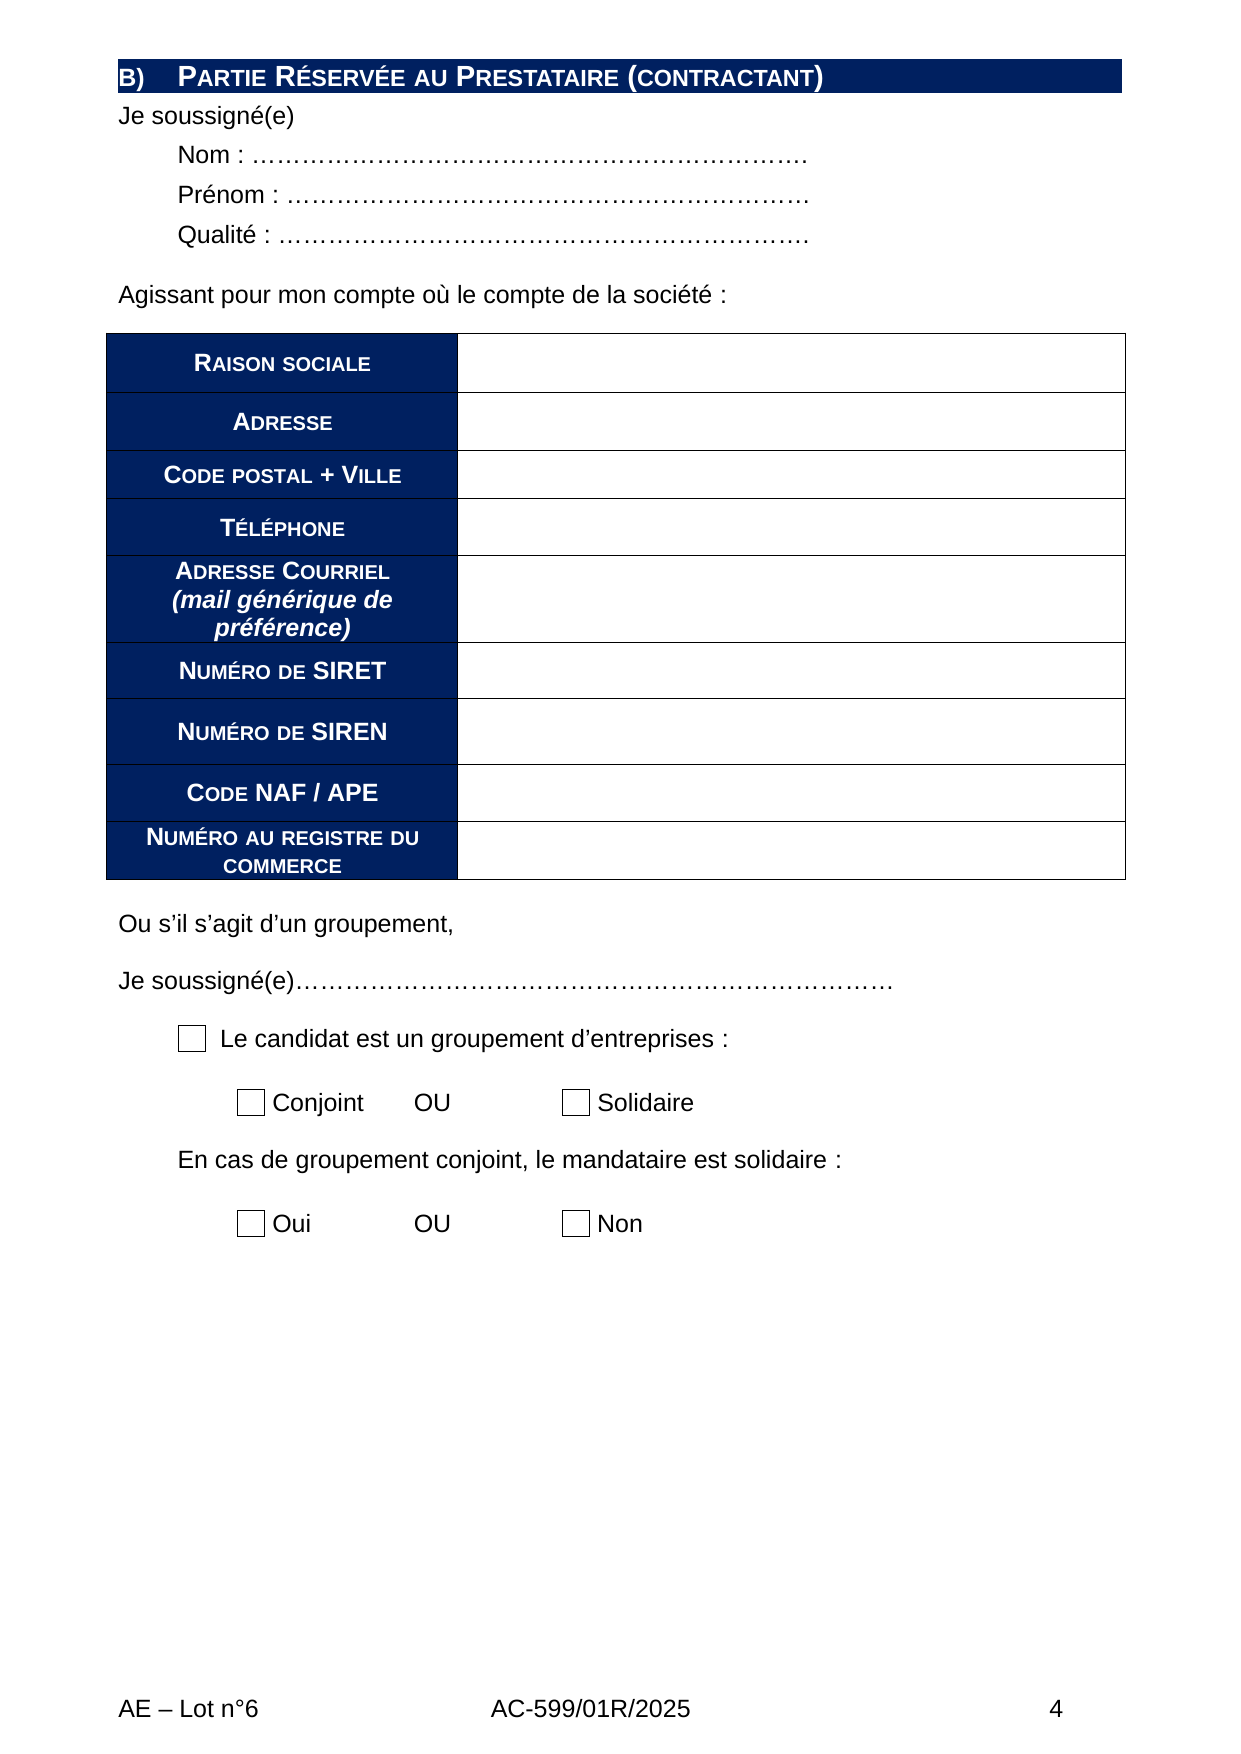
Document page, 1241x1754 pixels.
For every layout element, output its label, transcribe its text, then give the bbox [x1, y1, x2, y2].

text Je soussigné(e)……………………………………………………………… [118, 966, 1122, 995]
text Ou s’il s’agit d’un groupement, [118, 909, 1122, 938]
table_cell [458, 765, 1125, 821]
table_cell Téléphone [107, 499, 457, 555]
table_cell Adresse Courriel (mail générique de préférence) [107, 556, 457, 642]
text Nom : …………………………………………………………. [118, 132, 1122, 172]
text Oui OU Non [177, 1209, 1122, 1238]
table_cell Numéro au registre du commerce [107, 822, 457, 879]
table_header Raison sociale [107, 334, 457, 392]
table_cell Code NAF / APE [107, 765, 457, 821]
table_cell Numéro de SIREN [107, 699, 457, 764]
text Prénom : ……………………………………………………… [118, 172, 1122, 211]
table_cell [458, 499, 1125, 555]
table_cell [458, 393, 1125, 450]
text Qualité : ………………………………………………………. [118, 211, 1122, 251]
text Agissant pour mon compte où le compte de la société : [118, 280, 1122, 308]
title Partie Réservée au Prestataire (contractant) [118, 59, 1122, 93]
table_cell Numéro de SIRET [107, 643, 457, 698]
table_cell [458, 556, 1125, 642]
table_cell [458, 822, 1125, 879]
text Le candidat est un groupement d’entreprises : [118, 1024, 1122, 1053]
table_header [458, 334, 1125, 392]
table_cell [458, 451, 1125, 498]
text Conjoint OU Solidaire [177, 1088, 1122, 1116]
text En cas de groupement conjoint, le mandataire est solidaire : [118, 1145, 1122, 1174]
table_cell [458, 699, 1125, 764]
text Je soussigné(e) [118, 93, 1122, 132]
table_cell Adresse [107, 393, 457, 450]
table_cell Code postal + Ville [107, 451, 457, 498]
table_cell [458, 643, 1125, 698]
